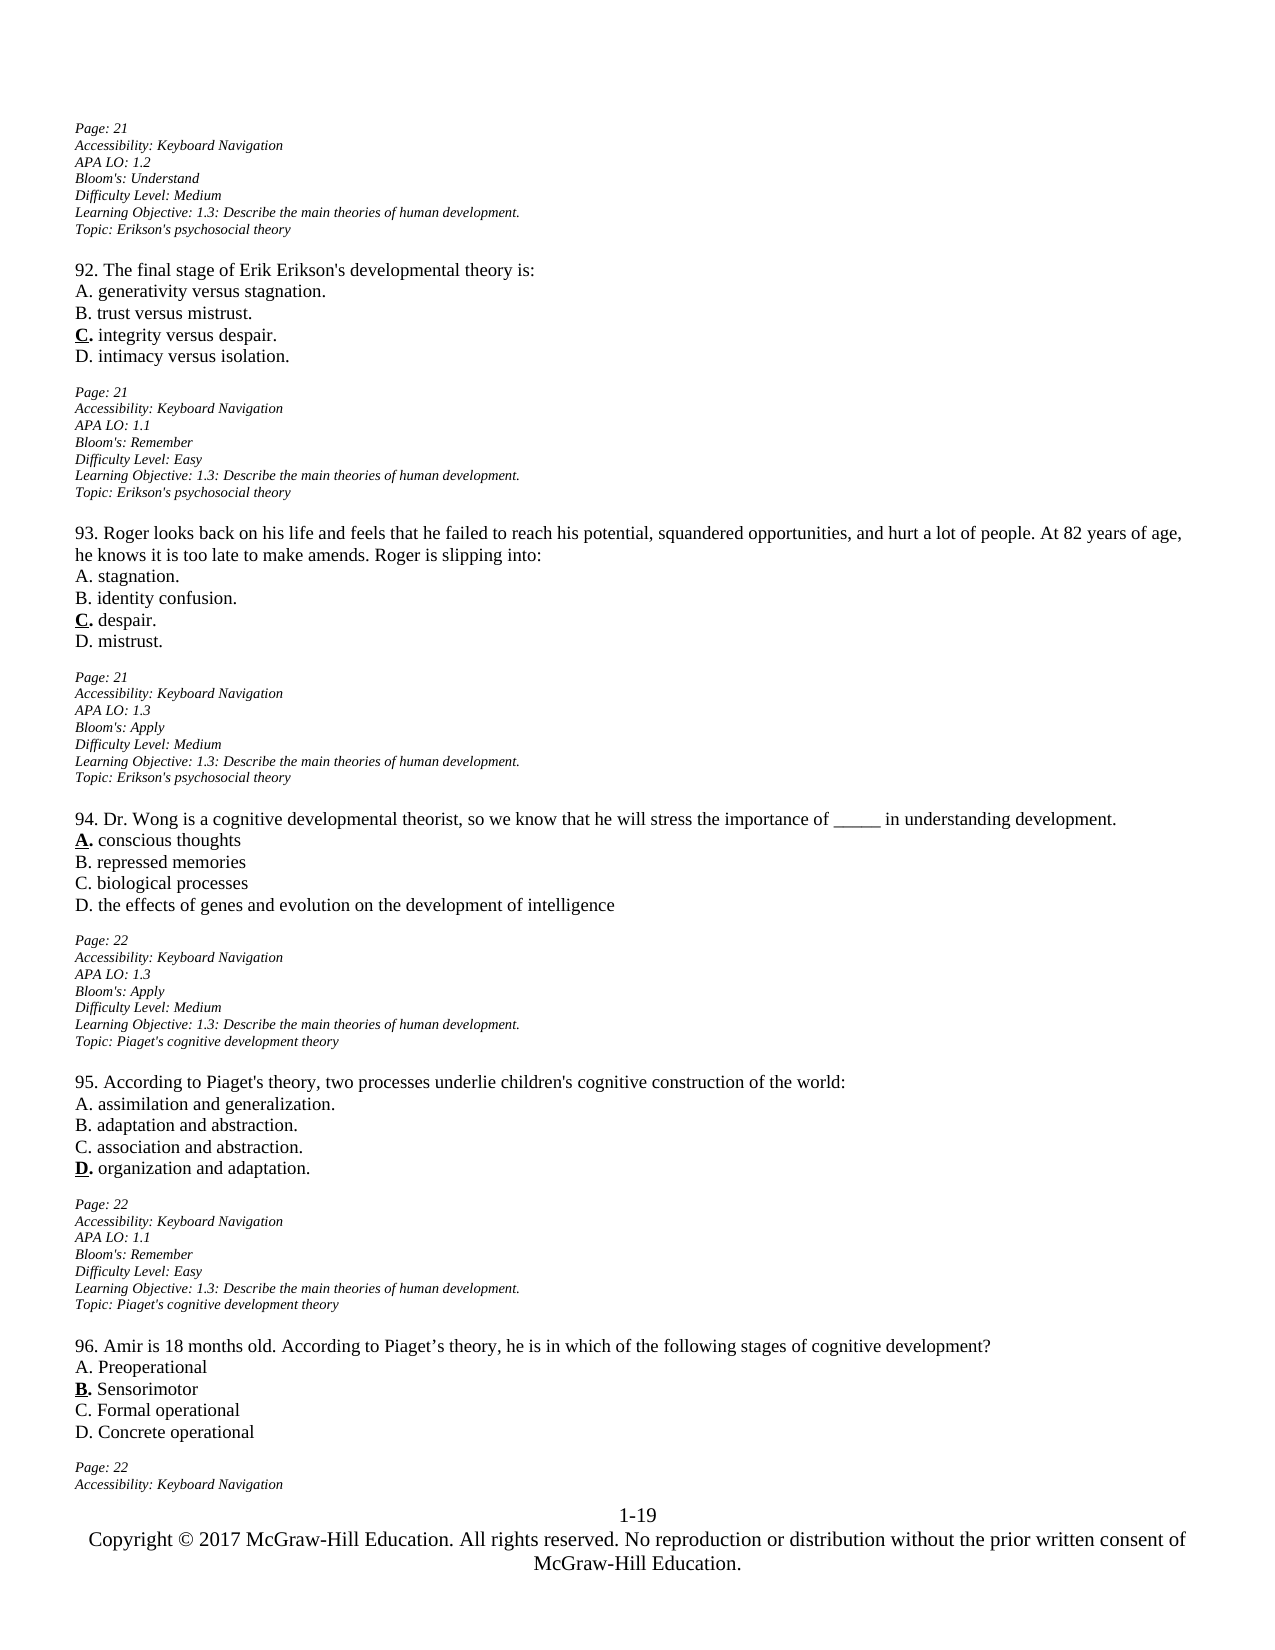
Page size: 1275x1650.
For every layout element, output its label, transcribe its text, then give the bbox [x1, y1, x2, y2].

text A. Preoperational [75, 1356, 1200, 1378]
text Topic: Piaget's cognitive development theory [75, 1033, 1200, 1049]
text A. generativity versus stagnation. [75, 280, 1200, 302]
text Difficulty Level: Medium [75, 999, 1200, 1016]
text Learning Objective: 1.3: Describe the main theories of human development. [75, 1279, 1200, 1296]
text C. despair. [75, 608, 1200, 630]
text Learning Objective: 1.3: Describe the main theories of human development. [75, 467, 1200, 484]
text D. the effects of genes and evolution on the development of intelligence [75, 894, 1200, 915]
text Difficulty Level: Medium [75, 187, 1200, 204]
text B. repressed memories [75, 851, 1200, 872]
text Learning Objective: 1.3: Describe the main theories of human development. [75, 1016, 1200, 1033]
text C. integrity versus despair. [75, 323, 1200, 345]
text APA LO: 1.2 [75, 153, 1200, 170]
text A. stagnation. [75, 565, 1200, 587]
text A. assimilation and generalization. [75, 1092, 1200, 1114]
text APA LO: 1.3 [75, 702, 1200, 719]
text D. Concrete operational [75, 1421, 1200, 1442]
text 93. Roger looks back on his life and feels that he failed to reach his potential, squandered opportunities, and hurt a lot of people. At 82 years of age, he knows it is too late to make amends. Roger is slipping into: [75, 522, 1200, 565]
text Bloom's: Apply [75, 719, 1200, 736]
text Page: 21 Accessibility: Keyboard Navigation [75, 103, 1200, 153]
text D. organization and adaptation. [75, 1157, 1200, 1179]
text Bloom's: Understand [75, 170, 1200, 187]
text APA LO: 1.1 [75, 417, 1200, 434]
text 95. According to Piaget's theory, two processes underlie children's cognitive construction of the world: [75, 1071, 1200, 1092]
text Topic: Erikson's psychosocial theory [75, 484, 1200, 501]
text APA LO: 1.1 [75, 1229, 1200, 1246]
text Difficulty Level: Medium [75, 736, 1200, 752]
text 94. Dr. Wong is a cognitive developmental theorist, so we know that he will stress the importance of _____ in understanding development. [75, 807, 1200, 829]
text Difficulty Level: Easy [75, 450, 1200, 467]
text B. adaptation and abstraction. [75, 1114, 1200, 1136]
text Topic: Erikson's psychosocial theory [75, 220, 1200, 237]
text APA LO: 1.3 [75, 966, 1200, 982]
text Difficulty Level: Easy [75, 1263, 1200, 1279]
text Page: 22 Accessibility: Keyboard Navigation [75, 1442, 1200, 1493]
text Bloom's: Remember [75, 434, 1200, 450]
text Page: 22 Accessibility: Keyboard Navigation [75, 1179, 1200, 1229]
text B. trust versus mistrust. [75, 302, 1200, 323]
text Learning Objective: 1.3: Describe the main theories of human development. [75, 204, 1200, 220]
text A. conscious thoughts [75, 829, 1200, 851]
text Learning Objective: 1.3: Describe the main theories of human development. [75, 752, 1200, 769]
text C. Formal operational [75, 1399, 1200, 1421]
text D. mistrust. [75, 630, 1200, 652]
text 92. The final stage of Erik Erikson's developmental theory is: [75, 259, 1200, 280]
text D. intimacy versus isolation. [75, 345, 1200, 367]
text Bloom's: Apply [75, 982, 1200, 999]
text B. Sensorimotor [75, 1378, 1200, 1399]
text Topic: Piaget's cognitive development theory [75, 1296, 1200, 1313]
text 96. Amir is 18 months old. According to Piaget’s theory, he is in which of the following stages of cognitive development? [75, 1334, 1200, 1356]
text B. identity confusion. [75, 587, 1200, 608]
text Page: 21 Accessibility: Keyboard Navigation [75, 367, 1200, 417]
text Page: 22 Accessibility: Keyboard Navigation [75, 915, 1200, 966]
text Topic: Erikson's psychosocial theory [75, 769, 1200, 786]
text Page: 21 Accessibility: Keyboard Navigation [75, 652, 1200, 702]
text Bloom's: Remember [75, 1246, 1200, 1263]
text C. biological processes [75, 872, 1200, 894]
text C. association and abstraction. [75, 1136, 1200, 1157]
